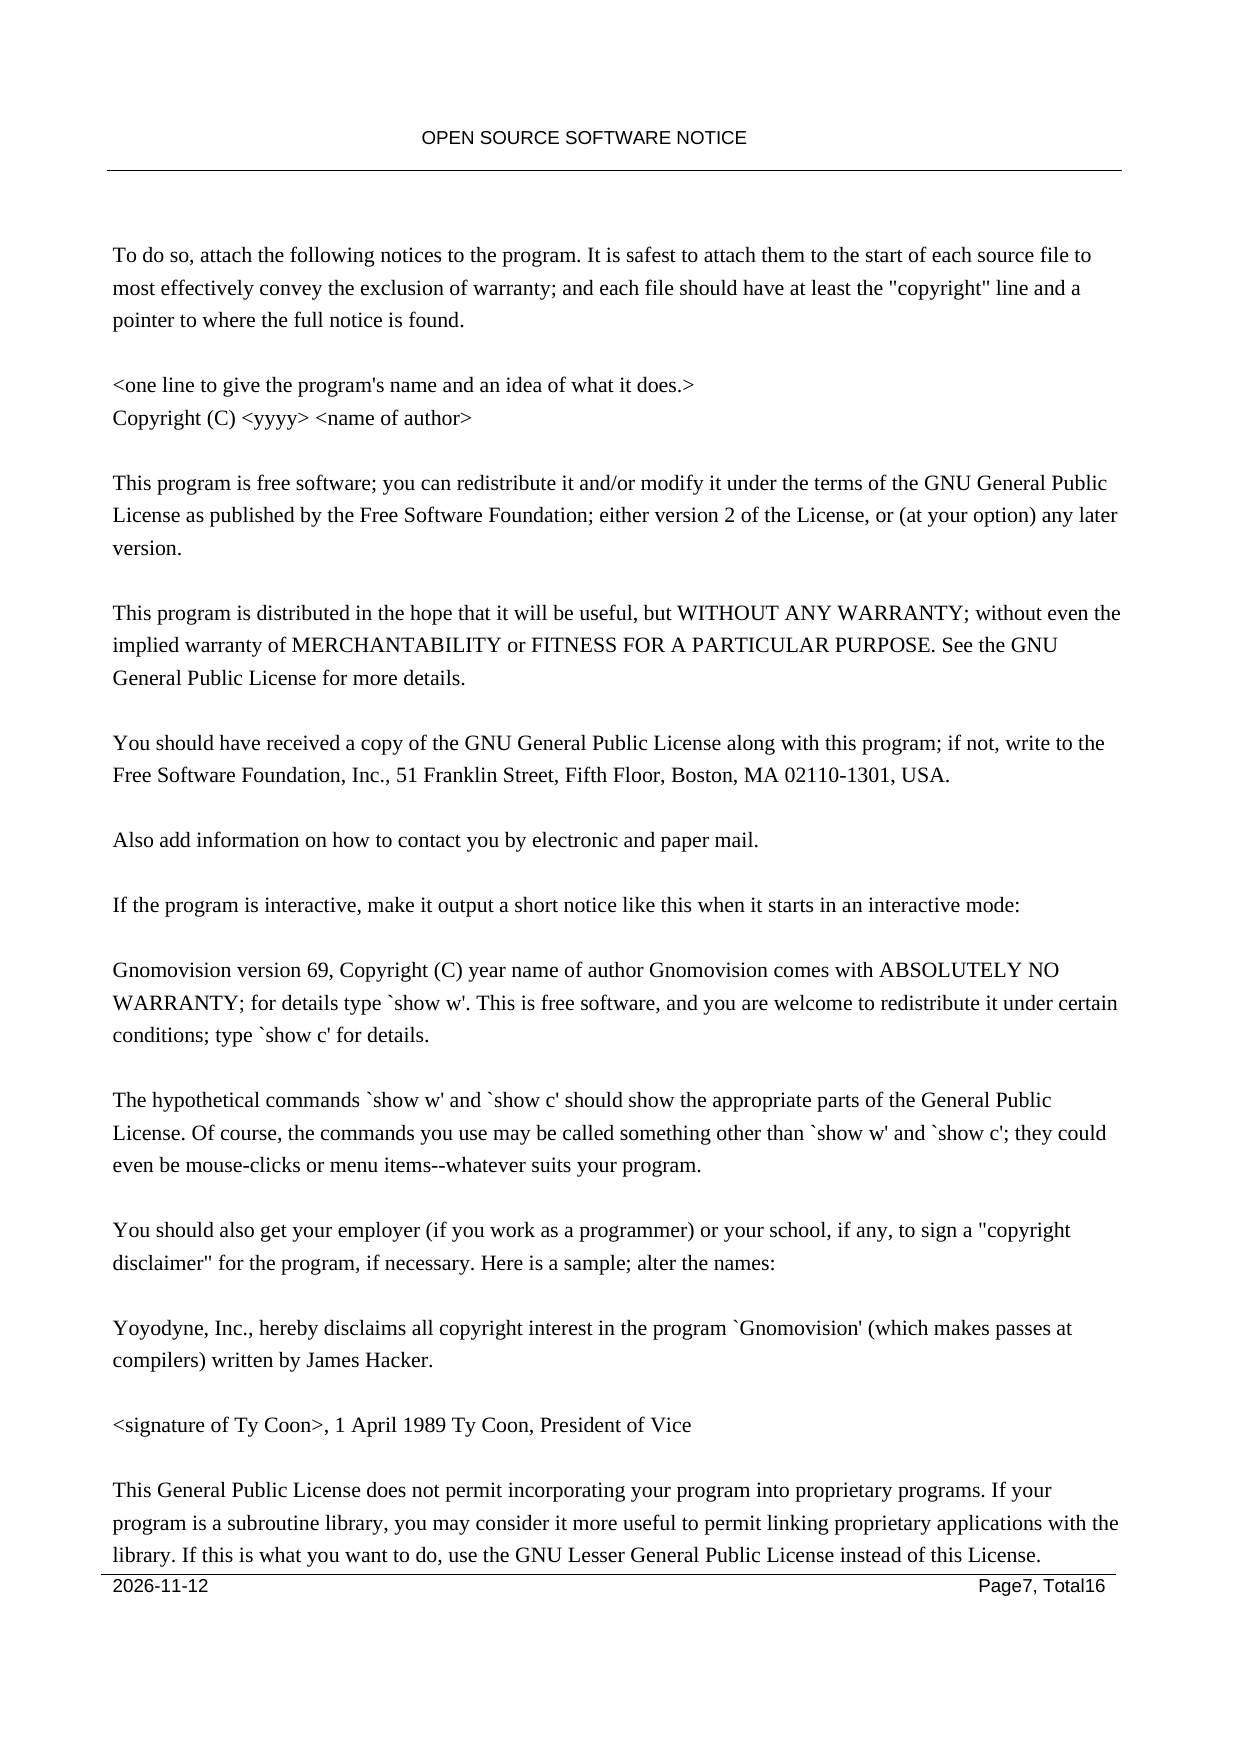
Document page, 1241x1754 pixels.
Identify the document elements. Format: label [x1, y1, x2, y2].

text [112, 206, 1128, 1571]
